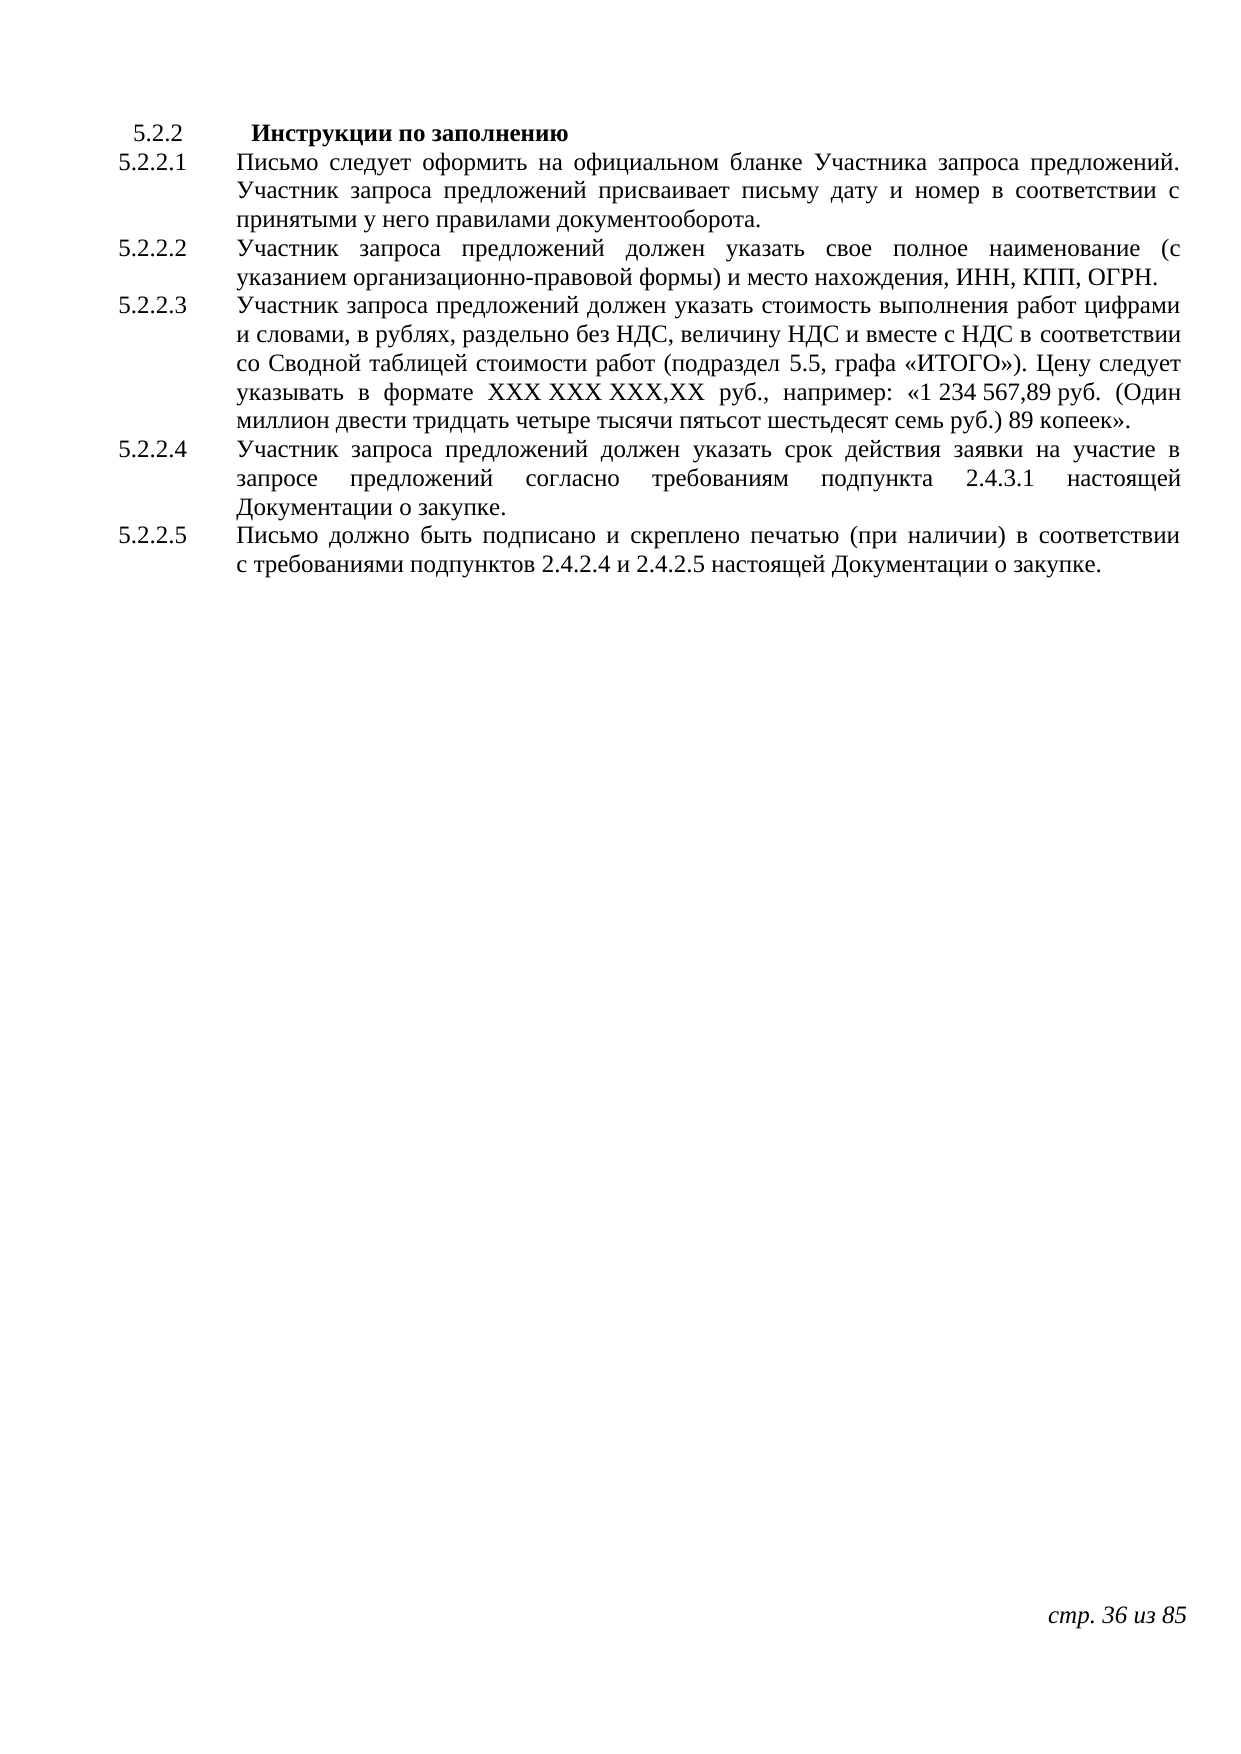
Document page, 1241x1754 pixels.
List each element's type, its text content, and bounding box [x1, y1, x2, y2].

text Инструкции по заполнению [133, 118, 1181, 147]
text Письмо следует оформить на официальном бланке Участника запроса предложений. Участник запроса предложений присваивает письму дату и номер в соответствии с принятыми у него правилами документооборота. [118, 147, 1181, 233]
text Участник запроса предложений должен указать срок действия заявки на участие в запросе предложений согласно требованиям подпункта 2.4.3.1 настоящей Документации о закупке. [118, 434, 1181, 521]
text Участник запроса предложений должен указать стоимость выполнения работ цифрами и словами, в рублях, раздельно без НДС, величину НДС и вместе с НДС в соответствии со Сводной таблицей стоимости работ (подраздел 5.5, графа «ИТОГО»). Цену следует указывать в формате ХХХ ХХХ ХХХ,ХХ руб., например: «1 234 567,89 руб. (Один миллион двести тридцать четыре тысячи пятьсот шестьдесят семь руб.) 89 копеек». [118, 291, 1181, 434]
text Участник запроса предложений должен указать свое полное наименование (с указанием организационно-правовой формы) и место нахождения, ИНН, КПП, ОГРН. [118, 233, 1181, 291]
text Письмо должно быть подписано и скреплено печатью (при наличии) в соответствии с требованиями подпунктов 2.4.2.4 и 2.4.2.5 настоящей Документации о закупке. [118, 521, 1181, 578]
